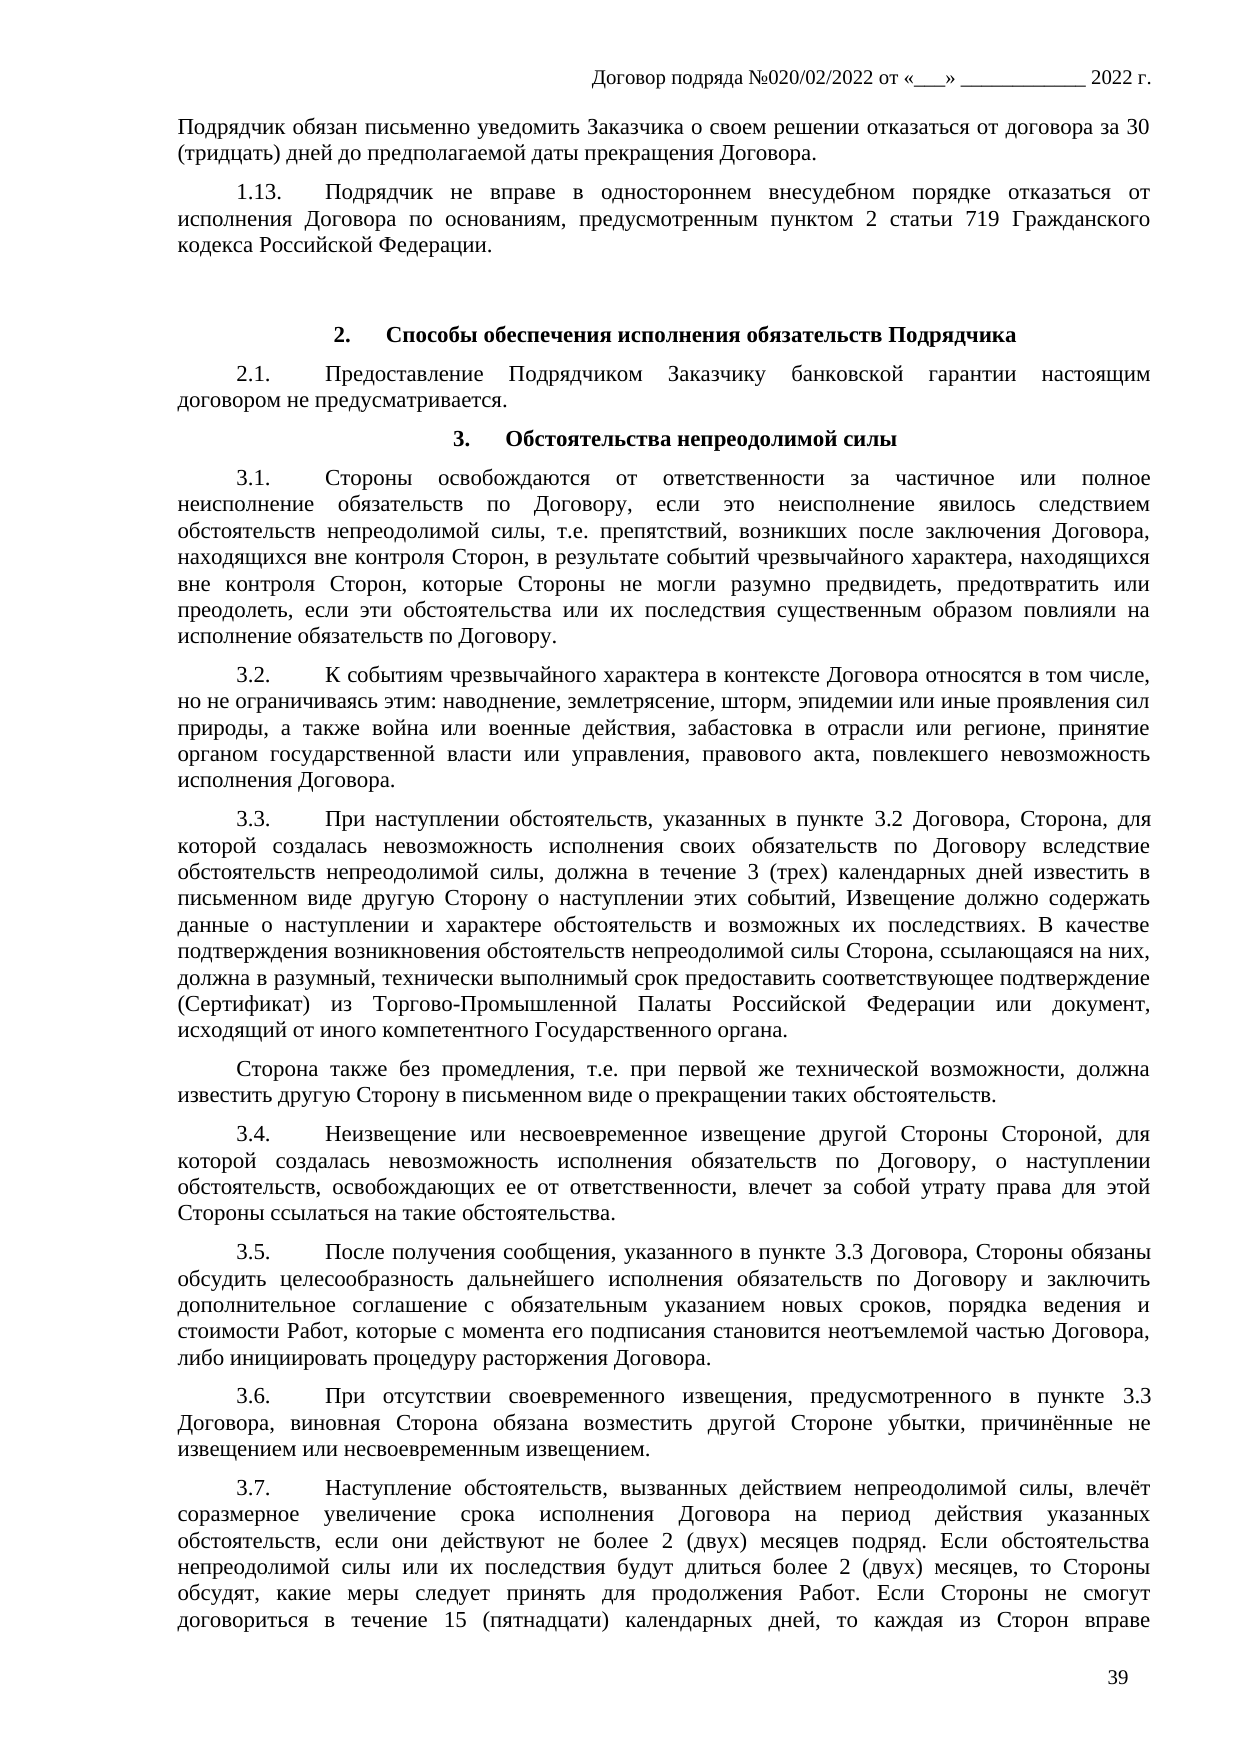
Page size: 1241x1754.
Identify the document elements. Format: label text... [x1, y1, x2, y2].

text К событиям чрезвычайного характера в контексте Договора относятся в том числе, но не ограничиваясь этим: наводнение, землетрясение, шторм, эпидемии или иные проявления сил природы, а также война или военные действия, забастовка в отрасли или регионе, принятие органом государственной власти или управления, правового акта, повлекшего невозможность исполнения Договора. [177, 661, 1152, 793]
text Способы обеспечения исполнения обязательств Подрядчика [177, 321, 1152, 348]
text При отсутствии своевременного извещения, предусмотренного в пункте 34.3 Договора, виновная Сторона обязана возместить другой Стороне убытки, причинённые не извещением или несвоевременным извещением. [177, 1382, 1152, 1462]
text Стороны освобождаются от ответственности за частичное или полное неисполнение обязательств по Договору, если это неисполнение явилось следствием обстоятельств непреодолимой силы, т.е. препятствий, возникших после заключения Договора, находящихся вне контроля Сторон, в результате событий чрезвычайного характера, находящихся вне контроля Сторон, которые Стороны не могли разумно предвидеть, предотвратить или преодолеть, если эти обстоятельства или их последствия существенным образом повлияли на исполнение обязательств по Договору. [177, 464, 1152, 649]
text Неизвещение или несвоевременное извещение другой Стороны Стороной, для которой создалась невозможность исполнения обязательств по Договору, о наступлении обстоятельств, освобождающих ее от ответственности, влечет за собой утрату права для этой Стороны ссылаться на такие обстоятельства. [177, 1120, 1152, 1226]
text После получения сообщения, указанного в пункте 34.3 Договора, Стороны обязаны обсудить целесообразность дальнейшего исполнения обязательств по Договору и заключить дополнительное соглашение с обязательным указанием новых сроков, порядка ведения и стоимости Работ, которые с момента его подписания становится неотъемлемой частью Договора, либо инициировать процедуру расторжения Договора. [177, 1238, 1152, 1370]
list Сторона также без промедления, т.е. при первой же технической возможности, должна известить другую Сторону в письменном виде о прекращении таких обстоятельств. [177, 1055, 1152, 1108]
text Предоставление Подрядчиком Заказчику банковской гарантии настоящим договором не предусматривается. [177, 360, 1152, 413]
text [177, 1474, 1152, 1632]
text Подрядчик не вправе в одностороннем внесудебном порядке отказаться от исполнения Договора по основаниям, предусмотренным пунктом 2 статьи 719 Гражданского кодекса Российской Федерации. [177, 178, 1152, 257]
text При наступлении обстоятельств, указанных в пункте 34.2 Договора, Сторона, для которой создалась невозможность исполнения своих обязательств по Договору вследствие обстоятельств непреодолимой силы, должна в течение 3 (трех) календарных дней известить в письменном виде другую Сторону о наступлении этих событий, Извещение должно содержать данные о наступлении и характере обстоятельств и возможных их последствиях. В качестве подтверждения возникновения обстоятельств непреодолимой силы Сторона, ссылающаяся на них, должна в разумный, технически выполнимый срок предоставить соответствующее подтверждение (Сертификат) из Торгово-Промышленной Палаты Российской Федерации или документ, исходящий от иного компетентного Государственного органа. [177, 805, 1152, 1043]
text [177, 113, 1152, 166]
text Обстоятельства непреодолимой силы [177, 425, 1152, 452]
